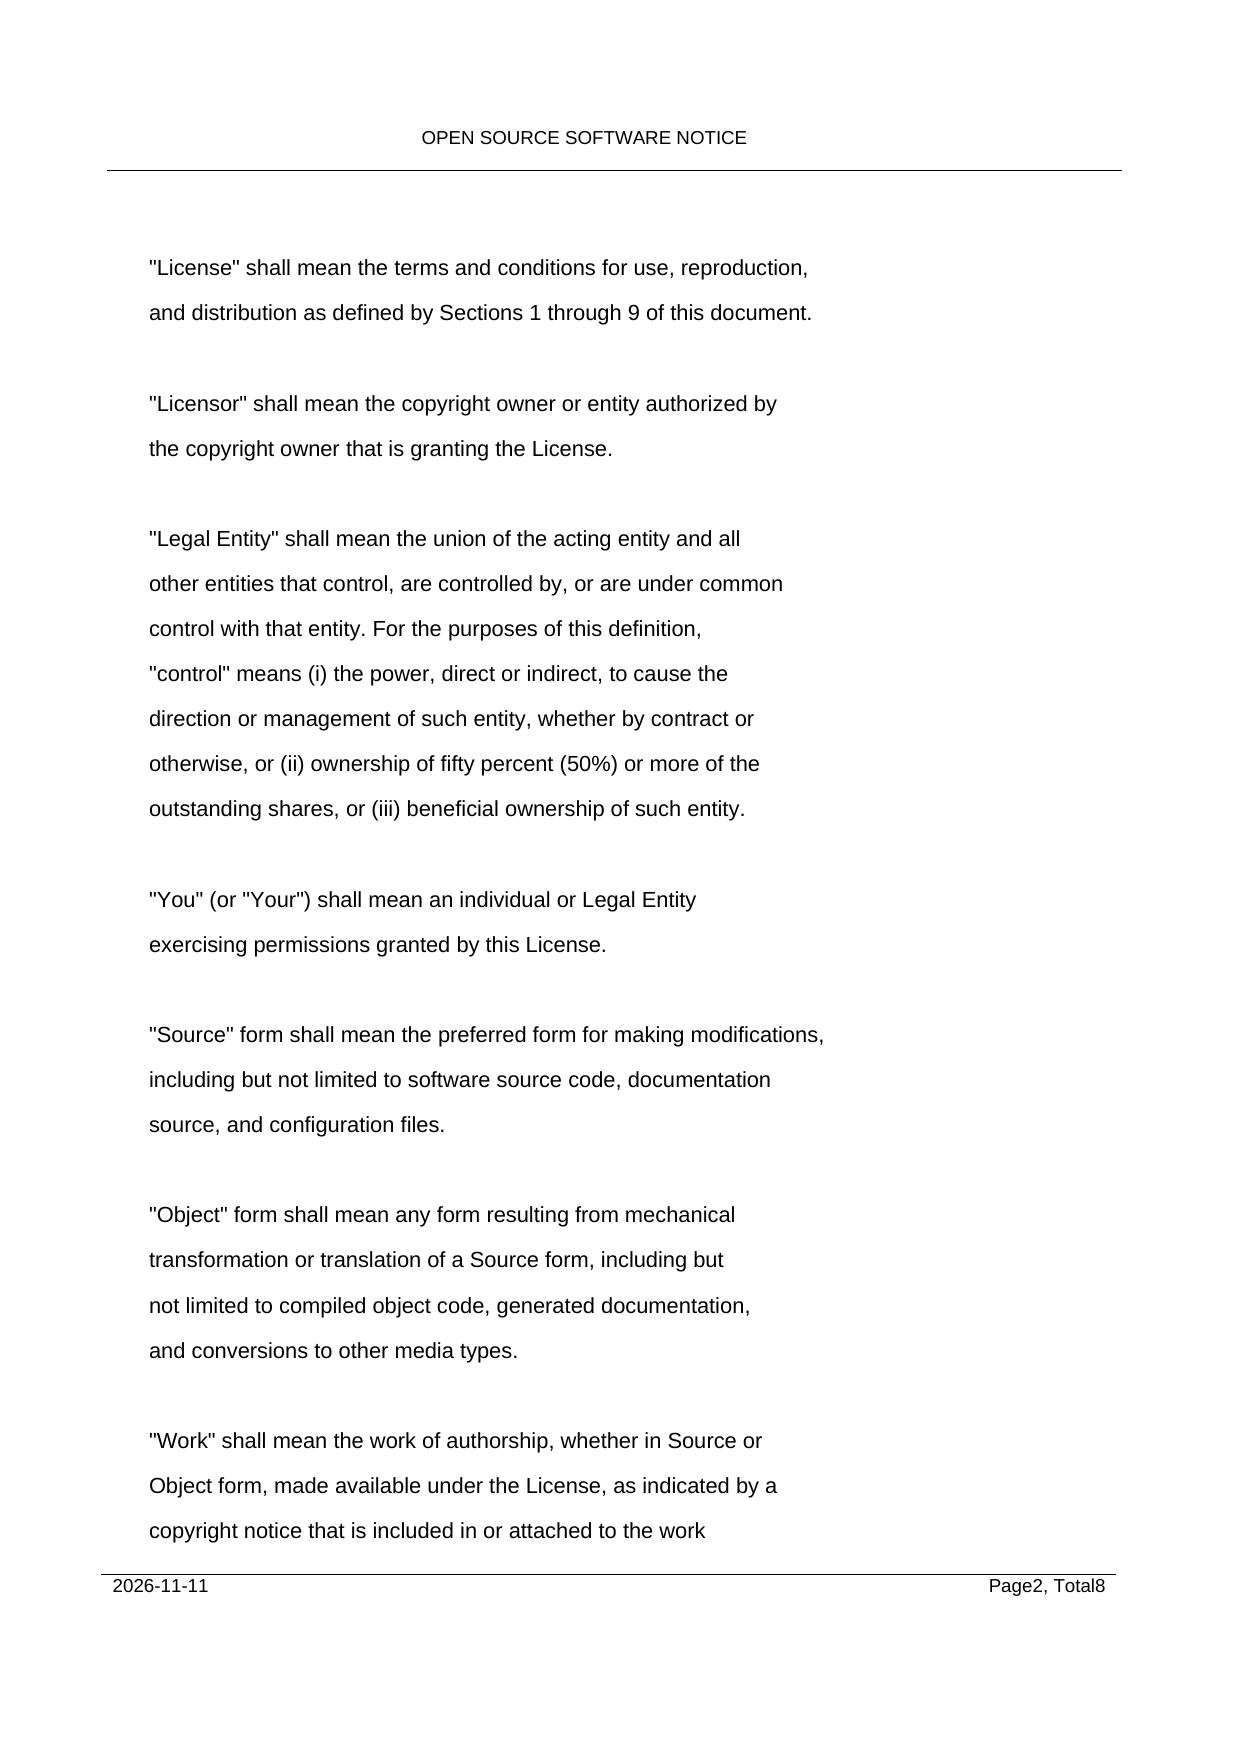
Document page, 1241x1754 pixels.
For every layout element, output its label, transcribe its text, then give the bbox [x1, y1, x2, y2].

text and distribution as defined by Sections 1 through 9 of this document. [112, 297, 1128, 329]
text source, and configuration files. [112, 1108, 1128, 1141]
text "Work" shall mean the work of authorship, whether in Source or [112, 1424, 1128, 1457]
text "License" shall mean the terms and conditions for use, reproduction, [112, 251, 1128, 284]
text outstanding shares, or (iii) beneficial ownership of such entity. [112, 793, 1128, 825]
text transformation or translation of a Source form, including but [112, 1244, 1128, 1276]
text direction or management of such entity, whether by contract or [112, 702, 1128, 735]
text and conversions to other media types. [112, 1334, 1128, 1366]
text copyright notice that is included in or attached to the work [112, 1514, 1128, 1547]
text "Object" form shall mean any form resulting from mechanical [112, 1199, 1128, 1231]
text "Legal Entity" shall mean the union of the acting entity and all [112, 522, 1128, 554]
text not limited to compiled object code, generated documentation, [112, 1289, 1128, 1321]
text the copyright owner that is granting the License. [112, 432, 1128, 464]
text Object form, made available under the License, as indicated by a [112, 1469, 1128, 1502]
text including but not limited to software source code, documentation [112, 1063, 1128, 1096]
text otherwise, or (ii) ownership of fifty percent (50%) or more of the [112, 748, 1128, 780]
text control with that entity. For the purposes of this definition, [112, 612, 1128, 645]
text "Source" form shall mean the preferred form for making modifications, [112, 1018, 1128, 1051]
text exercising permissions granted by this License. [112, 928, 1128, 961]
text "You" (or "Your") shall mean an individual or Legal Entity [112, 883, 1128, 915]
text "control" means (i) the power, direct or indirect, to cause the [112, 657, 1128, 690]
text "Licensor" shall mean the copyright owner or entity authorized by [112, 387, 1128, 419]
text other entities that control, are controlled by, or are under common [112, 567, 1128, 600]
